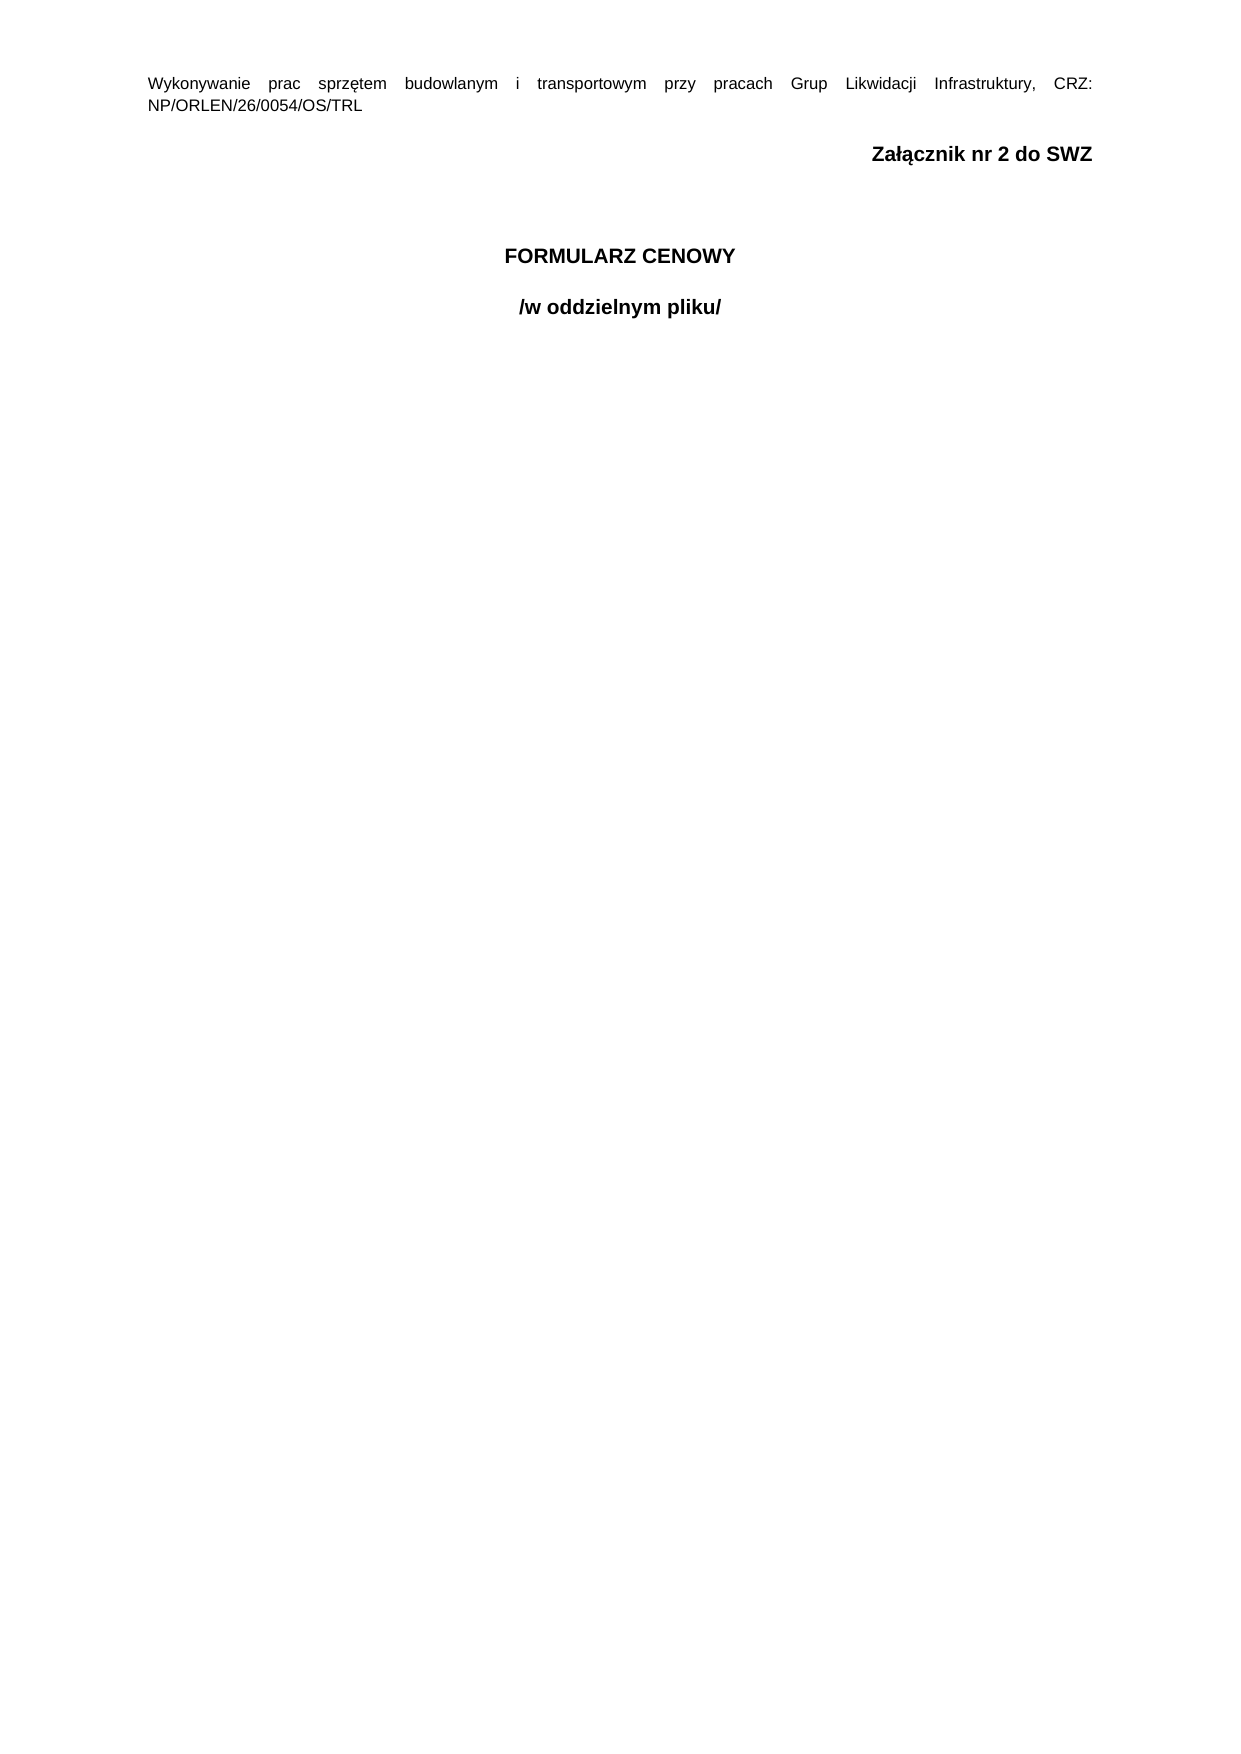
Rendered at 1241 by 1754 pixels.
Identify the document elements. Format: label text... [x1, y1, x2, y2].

text FORMULARZ CENOWY [148, 244, 1093, 268]
text /w oddzielnym pliku/ [148, 294, 1093, 318]
text Załącznik nr 2 do SWZ [148, 142, 1093, 166]
